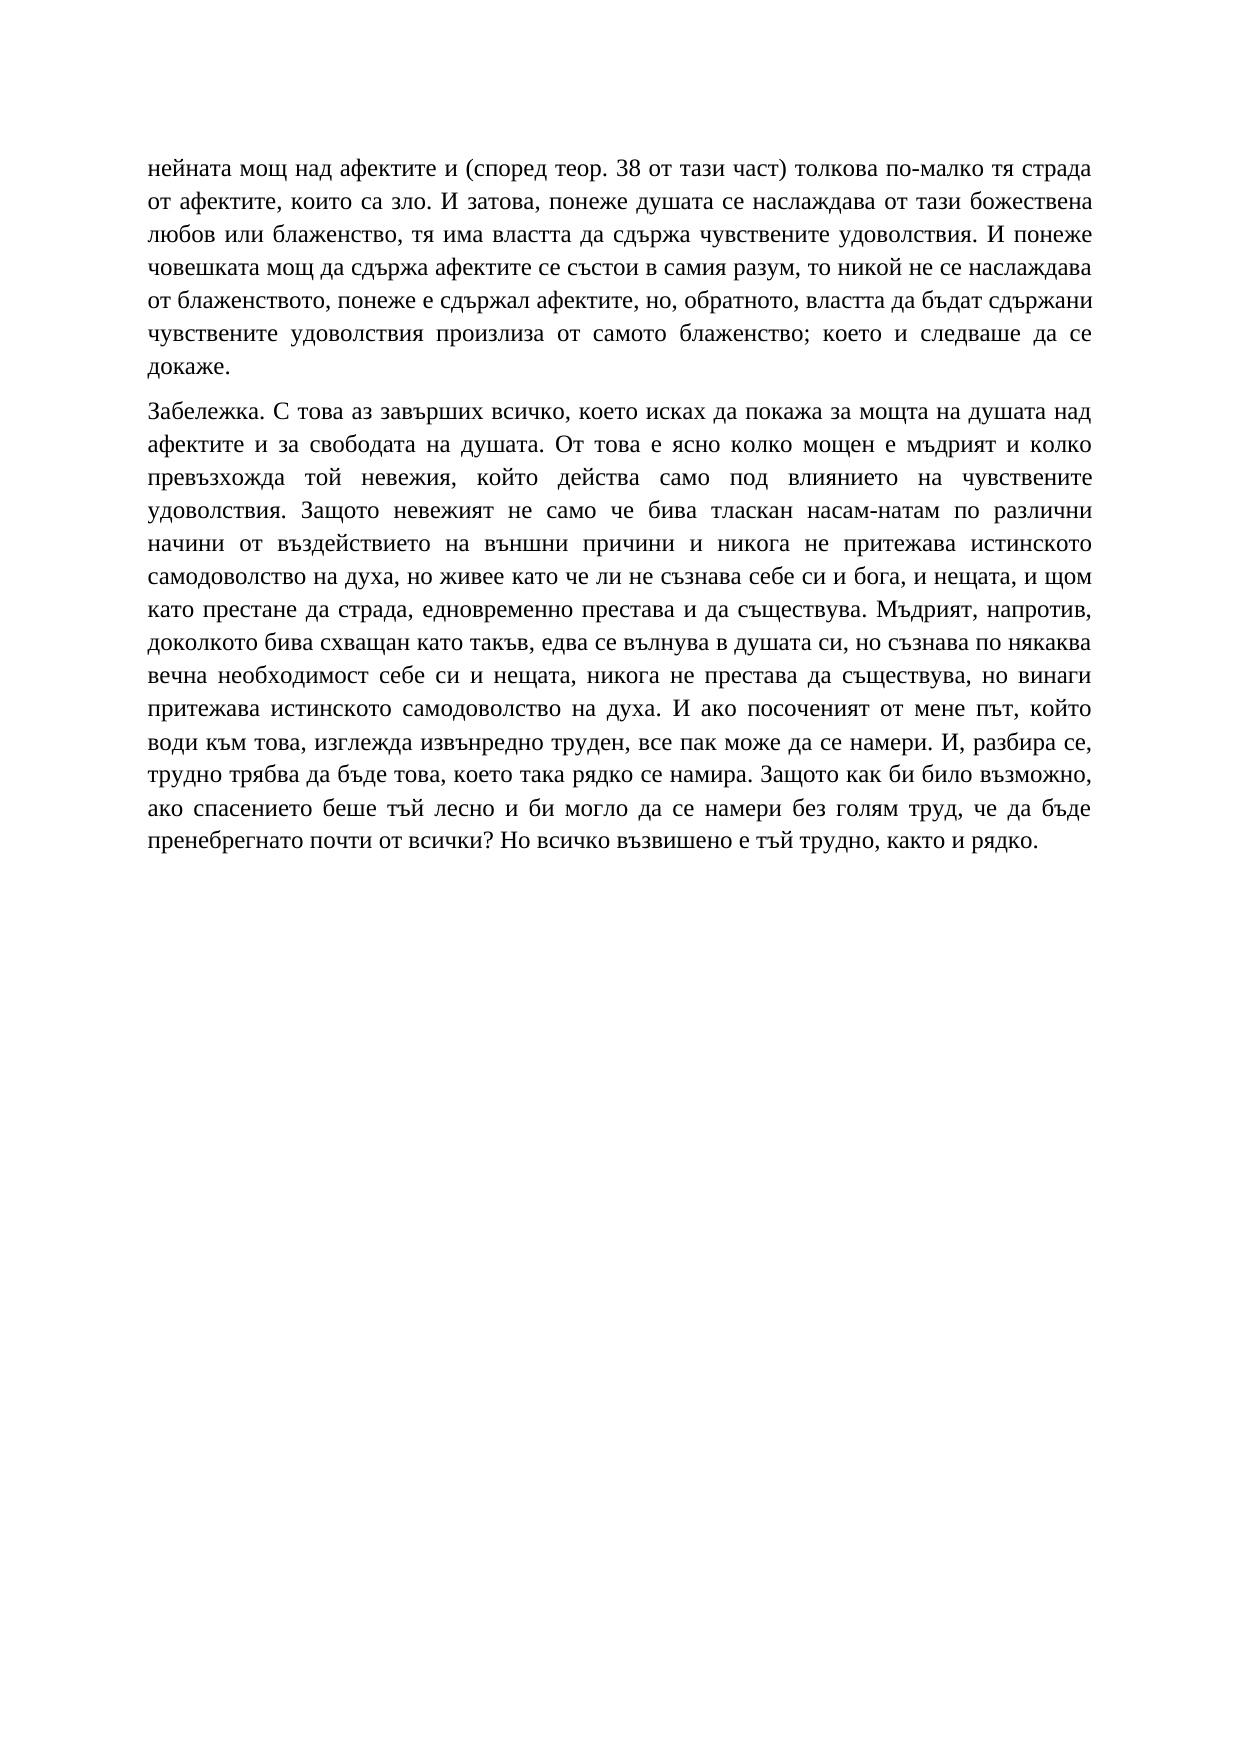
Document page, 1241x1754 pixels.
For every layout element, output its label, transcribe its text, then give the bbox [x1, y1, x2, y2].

text Забележка. С това аз завърших всичко, което исках да покажа за мощта на душата над афектите и за свободата на душата. От това е ясно колко мощен е мъдрият и колко превъзхожда той невежия, който действа само под влиянието на чувствените удоволствия. Защото невежият не само че бива тласкан насам-натам по различни начини от въздействието на външни причини и никога не притежава истинското самодоволство на духа, но живее като че ли не съзнава себе си и бога, и нещата, и щом като престане да страда, едновременно престава и да съществува. Мъдрият, напротив, доколкото бива схващан като такъв, едва се вълнува в душата си, но съзнава по някаква вечна необходимост себе си и нещата, никога не престава да съществува, но винаги притежава истинското самодоволство на духа. И ако посоченият от мене път, който води към това, изглежда извънредно труден, все пак може да се намери. И, разбира се, трудно трябва да бъде това, което така рядко се намира. Защото как би било възможно, ако спасението беше тъй лесно и би могло да се намери без голям труд, че да бъде пренебрегнато почти от всички? Но всичко възвишено е тъй трудно, както и рядко. [147, 396, 1093, 854]
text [147, 153, 1093, 379]
